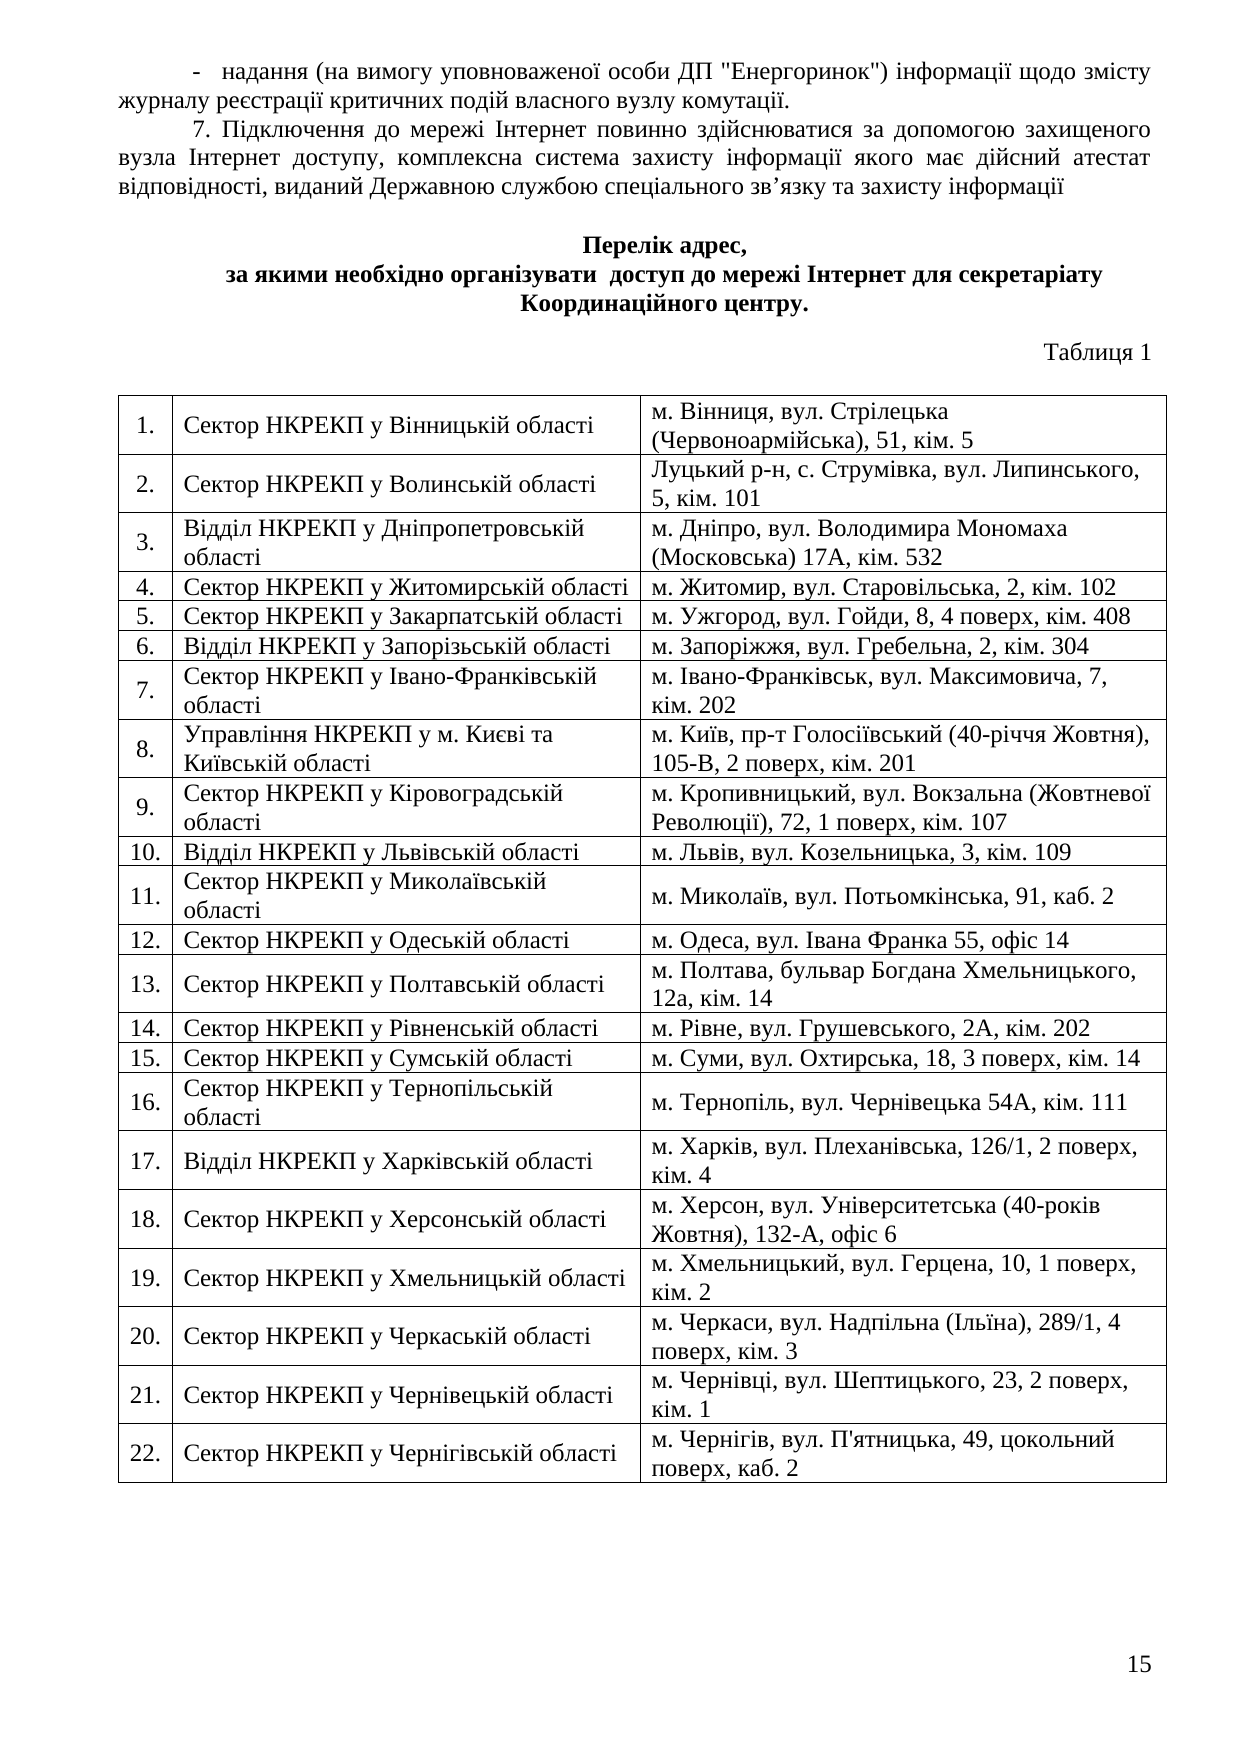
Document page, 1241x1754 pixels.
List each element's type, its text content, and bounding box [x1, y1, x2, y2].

table_cell Відділ НКРЕКП у Запорізьській області [173, 631, 640, 660]
table_cell 10. [119, 837, 172, 865]
table_cell Сектор НКРЕКП у Закарпатській області [173, 601, 640, 630]
list Підключення до мережі Інтернет повинно здійснюватися за допомогою захищеного вузла Інтернет доступу, комплексна система захисту інформації якого має дійсний атестат відповідності, виданий Державною службою спеціального зв’язку та захисту інформації [118, 114, 1152, 200]
table_cell 2. [119, 455, 172, 512]
table_cell Сектор НКРЕКП у Івано-Франківській області [173, 661, 640, 718]
text за якими необхідно організувати доступ до мережі Інтернет для секретаріату Координаційного центру. [177, 259, 1152, 317]
table_cell Сектор НКРЕКП у Хмельницькій області [173, 1249, 640, 1306]
table_cell 22. [119, 1424, 172, 1482]
table_cell Сектор НКРЕКП у Чернігівській області [173, 1424, 640, 1482]
table_cell 11. [119, 866, 172, 924]
table_cell Сектор НКРЕКП у Чернівецькій області [173, 1366, 640, 1423]
table_cell м. Тернопіль, вул. Чернівецька 54А, кім. 111 [641, 1073, 1166, 1130]
table_cell Відділ НКРЕКП у Львівській області [173, 837, 640, 865]
table_cell м. Київ, пр-т Голосіївський (40-річчя Жовтня), 105-В, 2 поверх, кім. 201 [641, 720, 1166, 777]
table_cell 3. [119, 513, 172, 571]
table_cell 4. [119, 572, 172, 600]
table_cell Сектор НКРЕКП у Черкаській області [173, 1307, 640, 1364]
table_cell 21. [119, 1366, 172, 1423]
text Таблиця 1 [118, 337, 1152, 366]
table_cell м. Полтава, бульвар Богдана Хмельницького, 12а, кім. 14 [641, 955, 1166, 1012]
table_cell м. Хмельницький, вул. Герцена, 10, 1 поверх, кім. 2 [641, 1249, 1166, 1306]
table_cell 13. [119, 955, 172, 1012]
table_cell Сектор НКРЕКП у Кіровоградській області [173, 778, 640, 836]
table_cell 7. [119, 661, 172, 718]
table_cell 19. [119, 1249, 172, 1306]
table_cell Сектор НКРЕКП у Сумській області [173, 1043, 640, 1072]
table_cell 20. [119, 1307, 172, 1364]
table_cell м. Херсон, вул. Університетська (40-років Жовтня), 132-А, офіс 6 [641, 1190, 1166, 1247]
table_cell м. Львів, вул. Козельницька, 3, кім. 109 [641, 837, 1166, 865]
table_cell 8. [119, 720, 172, 777]
table_cell Сектор НКРЕКП у Миколаївській області [173, 866, 640, 924]
table_cell м. Суми, вул. Охтирська, 18, 3 поверх, кім. 14 [641, 1043, 1166, 1072]
table_cell Сектор НКРЕКП у Волинській області [173, 455, 640, 512]
table_cell Сектор НКРЕКП у Житомирській області [173, 572, 640, 600]
table_cell м. Кропивницький, вул. Вокзальна (Жовтневої Революції), 72, 1 поверх, кім. 107 [641, 778, 1166, 836]
table_header м. Вінниця, вул. Стрілецька (Червоноармійська), 51, кім. 5 [641, 396, 1166, 453]
text Перелік адрес, [177, 230, 1152, 259]
table_cell м. Черкаси, вул. Надпільна (Ільїна), 289/1, 4 поверх, кім. 3 [641, 1307, 1166, 1364]
table_cell м. Дніпро, вул. Володимира Мономаха (Московська) 17А, кім. 532 [641, 513, 1166, 571]
table_cell м. Житомир, вул. Старовільська, 2, кім. 102 [641, 572, 1166, 600]
table_cell 5. [119, 601, 172, 630]
table_cell Сектор НКРЕКП у Херсонській області [173, 1190, 640, 1247]
table_cell 15. [119, 1043, 172, 1072]
table_cell Сектор НКРЕКП у Рівненській області [173, 1013, 640, 1042]
table_cell м. Запоріжжя, вул. Гребельна, 2, кім. 304 [641, 631, 1166, 660]
table_header 1. [119, 396, 172, 453]
table_cell м. Харків, вул. Плеханівська, 126/1, 2 поверх, кім. 4 [641, 1131, 1166, 1189]
table_cell м. Ужгород, вул. Гойди, 8, 4 поверх, кім. 408 [641, 601, 1166, 630]
table_cell м. Рівне, вул. Грушевського, 2А, кім. 202 [641, 1013, 1166, 1042]
table_cell 14. [119, 1013, 172, 1042]
list надання (на вимогу уповноваженої особи ДП "Енергоринок") інформації щодо змісту журналу реєстрації критичних подій власного вузлу комутації. [118, 56, 1152, 114]
table_cell Луцький р-н, с. Струмівка, вул. Липинського, 5, кім. 101 [641, 455, 1166, 512]
table_header Сектор НКРЕКП у Вінницькій області [173, 396, 640, 453]
table_cell 17. [119, 1131, 172, 1189]
table_cell 12. [119, 925, 172, 954]
table_cell 9. [119, 778, 172, 836]
table_cell 16. [119, 1073, 172, 1130]
table_cell м. Чернівці, вул. Шептицького, 23, 2 поверх, кім. 1 [641, 1366, 1166, 1423]
table_cell Сектор НКРЕКП у Одеській області [173, 925, 640, 954]
table_cell Управління НКРЕКП у м. Києві та Київській області [173, 720, 640, 777]
table_cell м. Одеса, вул. Івана Франка 55, офіс 14 [641, 925, 1166, 954]
table_cell Сектор НКРЕКП у Тернопільській області [173, 1073, 640, 1130]
table_cell Відділ НКРЕКП у Дніпропетровській області [173, 513, 640, 571]
table_cell 6. [119, 631, 172, 660]
table_cell м. Миколаїв, вул. Потьомкінська, 91, каб. 2 [641, 866, 1166, 924]
table_cell м. Чернігів, вул. П'ятницька, 49, цокольний поверх, каб. 2 [641, 1424, 1166, 1482]
table_cell 18. [119, 1190, 172, 1247]
table_cell Сектор НКРЕКП у Полтавській області [173, 955, 640, 1012]
table_cell м. Івано-Франківськ, вул. Максимовича, 7, кім. 202 [641, 661, 1166, 718]
table_cell Відділ НКРЕКП у Харківській області [173, 1131, 640, 1189]
